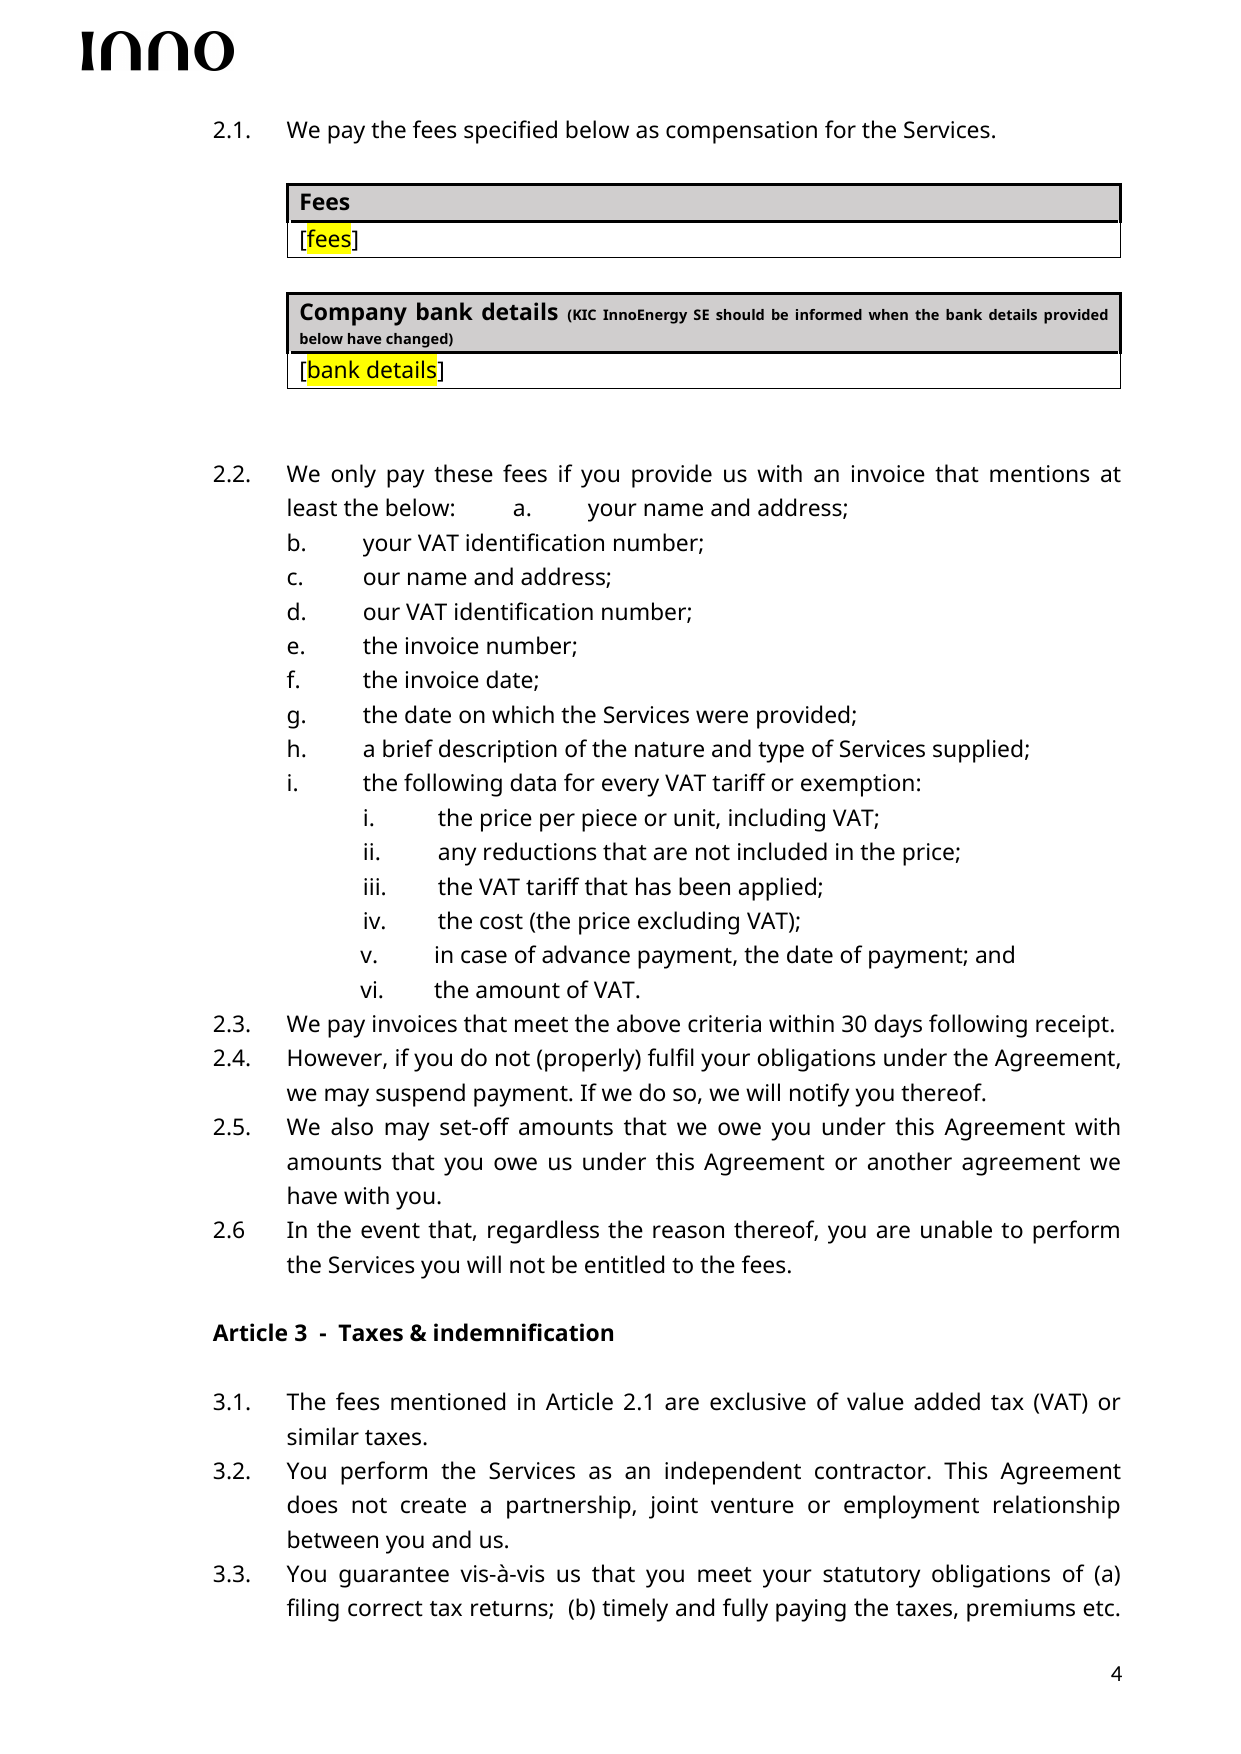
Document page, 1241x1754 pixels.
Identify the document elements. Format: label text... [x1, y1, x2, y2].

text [213, 1558, 1122, 1623]
text 2.5. We also may set-off amounts that we owe you under this Agreement with amounts that you owe us under this Agreement or another agreement we have with you. [213, 1111, 1122, 1211]
text b. your VAT identification number; [213, 527, 1122, 558]
text 2.3. We pay invoices that meet the above criteria within 30 days following receipt. [213, 1008, 1122, 1039]
text d. our VAT identification number; [213, 595, 1122, 627]
text ii. any reductions that are not included in the price; [213, 836, 1122, 867]
text 3.2. You perform the Services as an independent contractor. This Agreement does not create a partnership, joint venture or employment relationship between you and us. [213, 1455, 1122, 1555]
text iv. the cost (the price excluding VAT); [213, 905, 1122, 936]
table_header Company bank details (KIC InnoEnergy SE should be informed when the bank details provided below have changed) [289, 295, 1119, 351]
text c. our name and address; [213, 561, 1122, 592]
text h. a brief description of the nature and type of Services supplied; [213, 733, 1122, 764]
table_cell [fees] [288, 220, 1120, 257]
text vi. the amount of VAT. [360, 973, 1122, 1005]
text 3.1. The fees mentioned in Article 2.1 are exclusive of value added tax (VAT) or similar taxes. [213, 1386, 1122, 1452]
text i. the following data for every VAT tariff or exemption: [213, 767, 1122, 798]
table_cell [bank details] [288, 351, 1120, 388]
text 2.2. We only pay these fees if you provide us with an invoice that mentions at least the below: a. your name and address; [213, 458, 1122, 523]
table_header Fees [289, 186, 1119, 220]
text Article 3 - Taxes & indemnification [213, 1317, 1122, 1348]
text g. the date on which the Services were provided; [213, 698, 1122, 730]
text e. the invoice number; [213, 630, 1122, 661]
text 2.6 In the event that, regardless the reason thereof, you are unable to perform the Services you will not be entitled to the fees. [213, 1214, 1122, 1280]
text v. in case of advance payment, the date of payment; and [360, 939, 1122, 970]
text 2.4. However, if you do not (properly) fulfil your obligations under the Agreement, we may suspend payment. If we do so, we will notify you thereof. [213, 1042, 1122, 1108]
picture [81, 31, 234, 71]
text i. the price per piece or unit, including VAT; [213, 802, 1122, 833]
text 2.1. We pay the fees specified below as compensation for the Services. [213, 114, 1122, 145]
text iii. the VAT tariff that has been applied; [213, 870, 1122, 902]
text f. the invoice date; [213, 664, 1122, 695]
